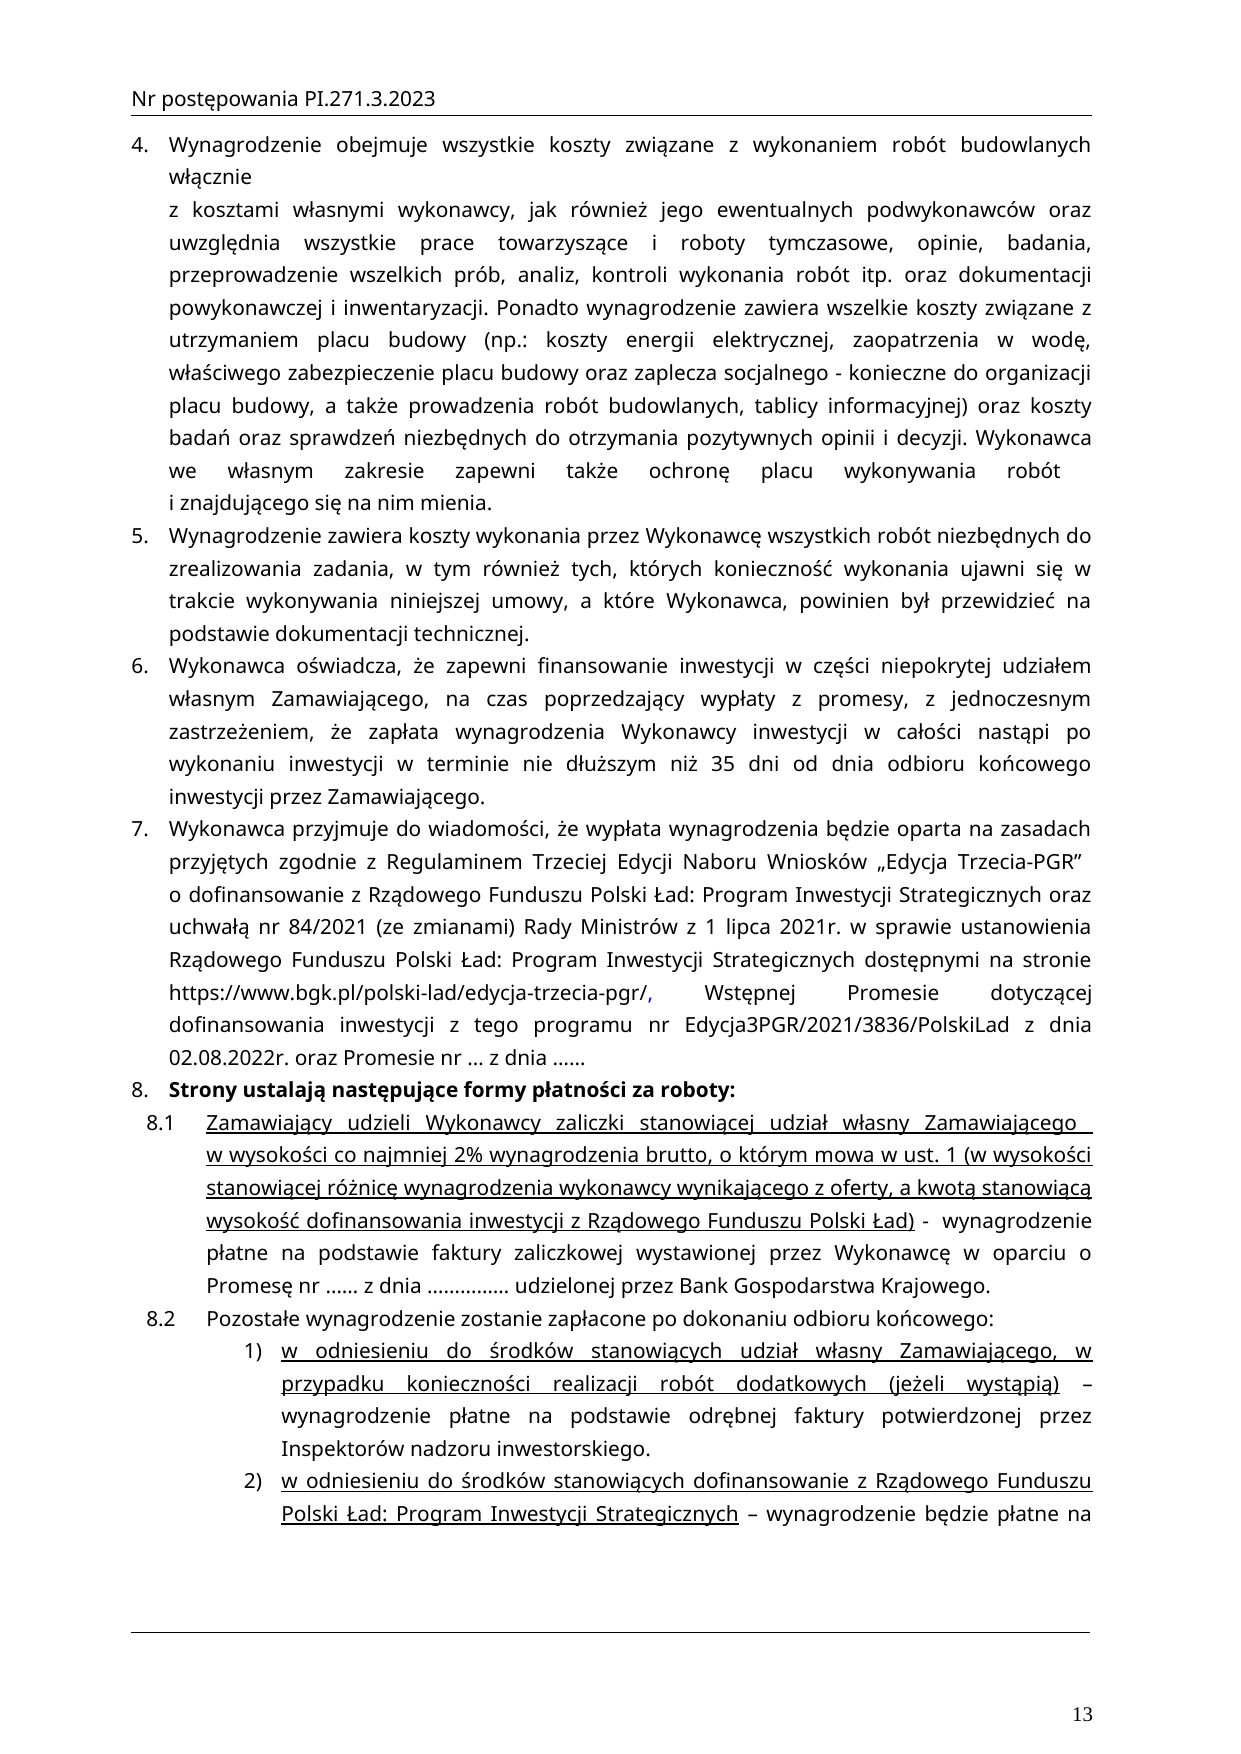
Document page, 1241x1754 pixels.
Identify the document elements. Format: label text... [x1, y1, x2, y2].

list w odniesieniu do środków stanowiących udział własny Zamawiającego, w przypadku konieczności realizacji robót dodatkowych (jeżeli wystąpią) – wynagrodzenie płatne na podstawie odrębnej faktury potwierdzonej przez Inspektorów nadzoru inwestorskiego. [244, 1336, 1092, 1462]
list Pozostałe wynagrodzenie zostanie zapłacone po dokonaniu odbioru końcowego: [146, 1304, 1092, 1332]
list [244, 1467, 1092, 1528]
list Strony ustalają następujące formy płatności za roboty: [131, 1075, 1092, 1104]
list Zamawiający udzieli Wykonawcy zaliczki stanowiącej udział własny Zamawiającego w wysokości co najmniej 2% wynagrodzenia brutto, o którym mowa w ust. 1 (w wysokości stanowiącej różnicę wynagrodzenia wykonawcy wynikającego z oferty, a kwotą stanowiącą wysokość dofinansowania inwestycji z Rządowego Funduszu Polski Ład) - wynagrodzenie płatne na podstawie faktury zaliczkowej wystawionej przez Wykonawcę w oparciu o Promesę nr …… z dnia …………… udzielonej przez Bank Gospodarstwa Krajowego. [146, 1108, 1092, 1299]
list Wynagrodzenie obejmuje wszystkie koszty związane z wykonaniem robót budowlanych włącznie z kosztami własnymi wykonawcy, jak również jego ewentualnych podwykonawców oraz uwzględnia wszystkie prace towarzyszące i roboty tymczasowe, opinie, badania, przeprowadzenie wszelkich prób, analiz, kontroli wykonania robót itp. oraz dokumentacji powykonawczej i inwentaryzacji. Ponadto wynagrodzenie zawiera wszelkie koszty związane z utrzymaniem placu budowy (np.: koszty energii elektrycznej, zaopatrzenia w wodę, właściwego zabezpieczenie placu budowy oraz zaplecza socjalnego - konieczne do organizacji placu budowy, a także prowadzenia robót budowlanych, tablicy informacyjnej) oraz koszty badań oraz sprawdzeń niezbędnych do otrzymania pozytywnych opinii i decyzji. Wykonawca we własnym zakresie zapewni także ochronę placu wykonywania robót i znajdującego się na nim mienia. [131, 130, 1092, 517]
list Wykonawca przyjmuje do wiadomości, że wypłata wynagrodzenia będzie oparta na zasadach przyjętych zgodnie z Regulaminem Trzeciej Edycji Naboru Wniosków „Edycja Trzecia-PGR” o dofinansowanie z Rządowego Funduszu Polski Ład: Program Inwestycji Strategicznych oraz uchwałą nr 84/2021 (ze zmianami) Rady Ministrów z 1 lipca 2021r. w sprawie ustanowienia Rządowego Funduszu Polski Ład: Program Inwestycji Strategicznych dostępnymi na stronie https://www.bgk.pl/polski-lad/edycja-trzecia-pgr/, Wstępnej Promesie dotyczącej dofinansowania inwestycji z tego programu nr Edycja3PGR/2021/3836/PolskiLad z dnia 02.08.2022r. oraz Promesie nr … z dnia …… [131, 814, 1092, 1071]
list Wynagrodzenie zawiera koszty wykonania przez Wykonawcę wszystkich robót niezbędnych do zrealizowania zadania, w tym również tych, których konieczność wykonania ujawni się w trakcie wykonywania niniejszej umowy, a które Wykonawca, powinien był przewidzieć na podstawie dokumentacji technicznej. [131, 521, 1092, 647]
list Wykonawca oświadcza, że zapewni finansowanie inwestycji w części niepokrytej udziałem własnym Zamawiającego, na czas poprzedzający wypłaty z promesy, z jednoczesnym zastrzeżeniem, że zapłata wynagrodzenia Wykonawcy inwestycji w całości nastąpi po wykonaniu inwestycji w terminie nie dłuższym niż 35 dni od dnia odbioru końcowego inwestycji przez Zamawiającego. [131, 652, 1092, 810]
